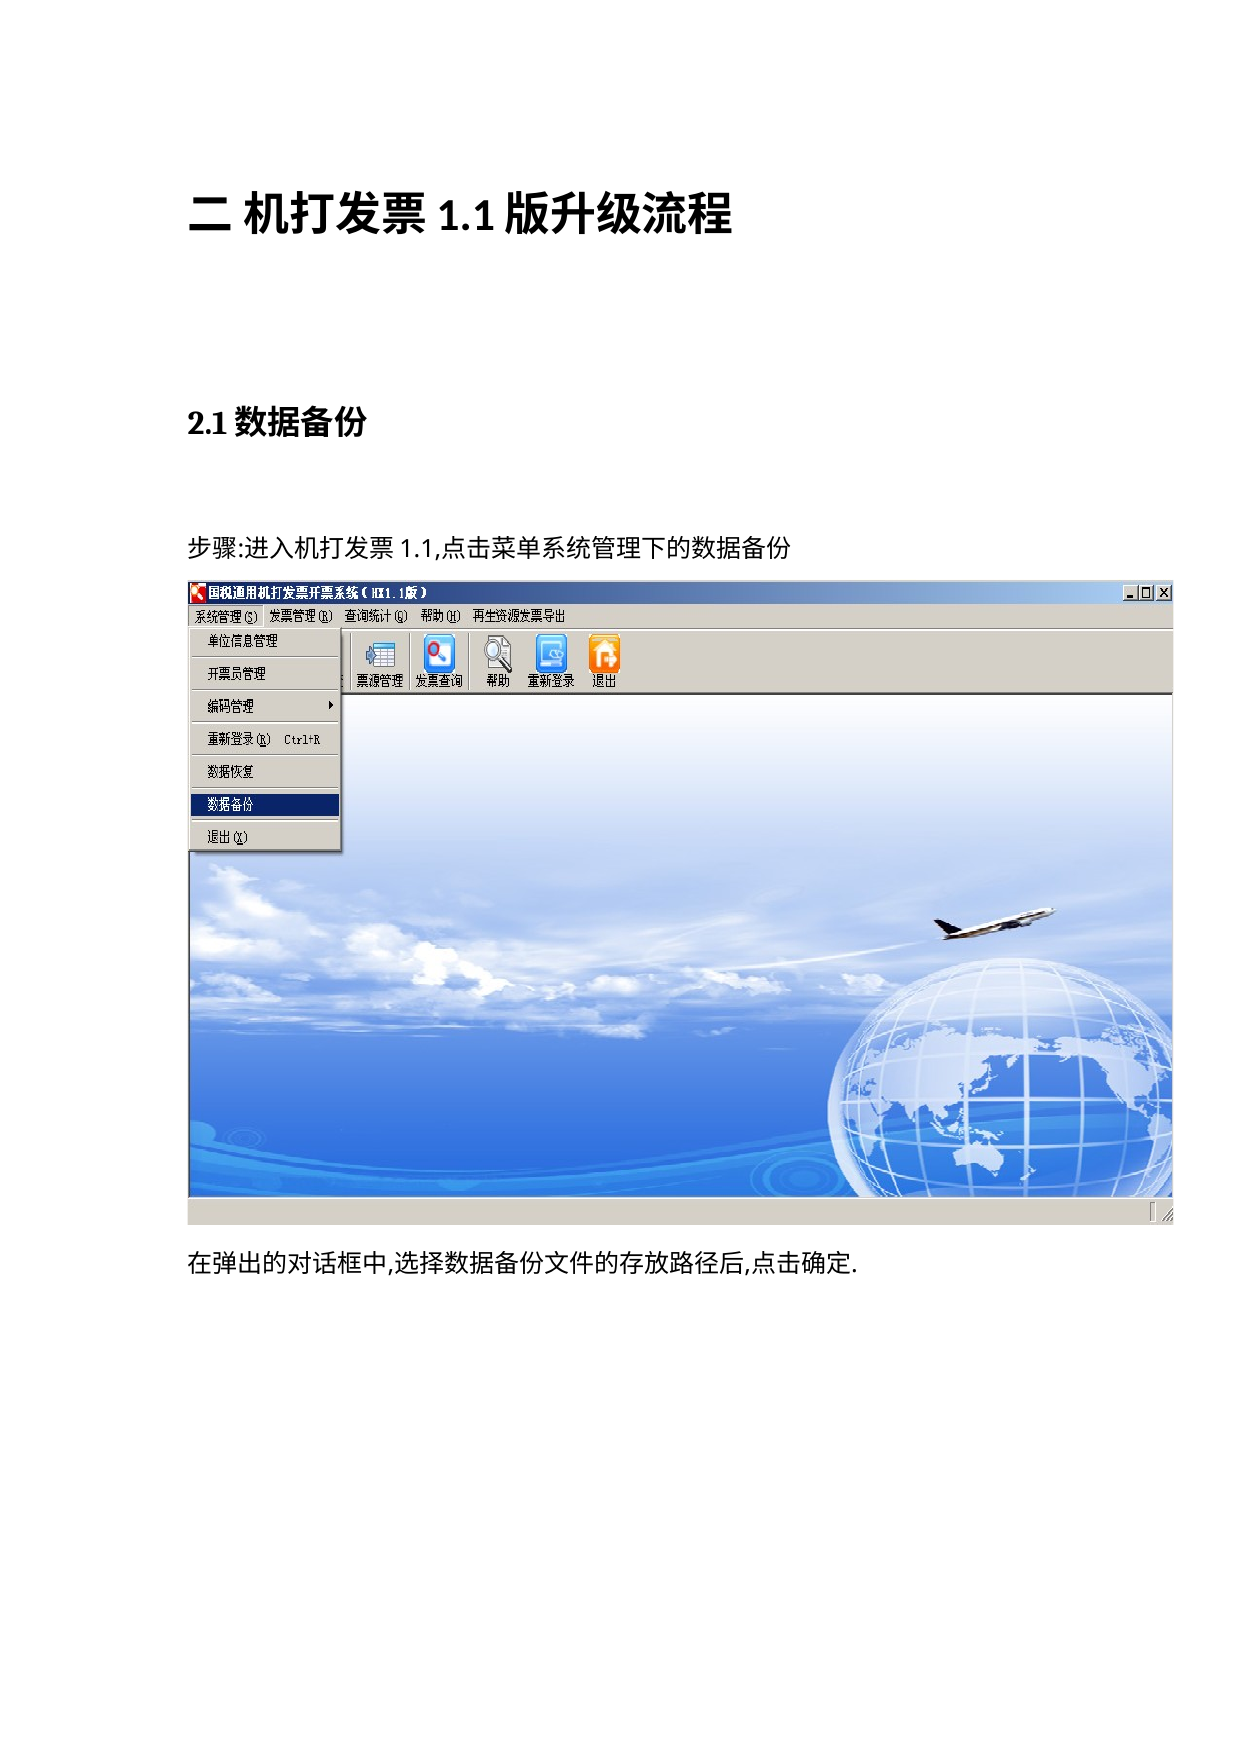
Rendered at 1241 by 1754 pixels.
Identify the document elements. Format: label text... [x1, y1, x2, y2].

picture [187, 579, 1174, 1225]
text 步骤:进入机打发票1.1,点击菜单系统管理下的数据备份 [187, 514, 1053, 579]
subtitle 二 机打发票1.1版升级流程 [187, 162, 1053, 259]
subtitle 2.1数据备份 [187, 387, 1053, 452]
text 在弹出的对话框中,选择数据备份文件的存放路径后,点击确定. [187, 1229, 1053, 1294]
